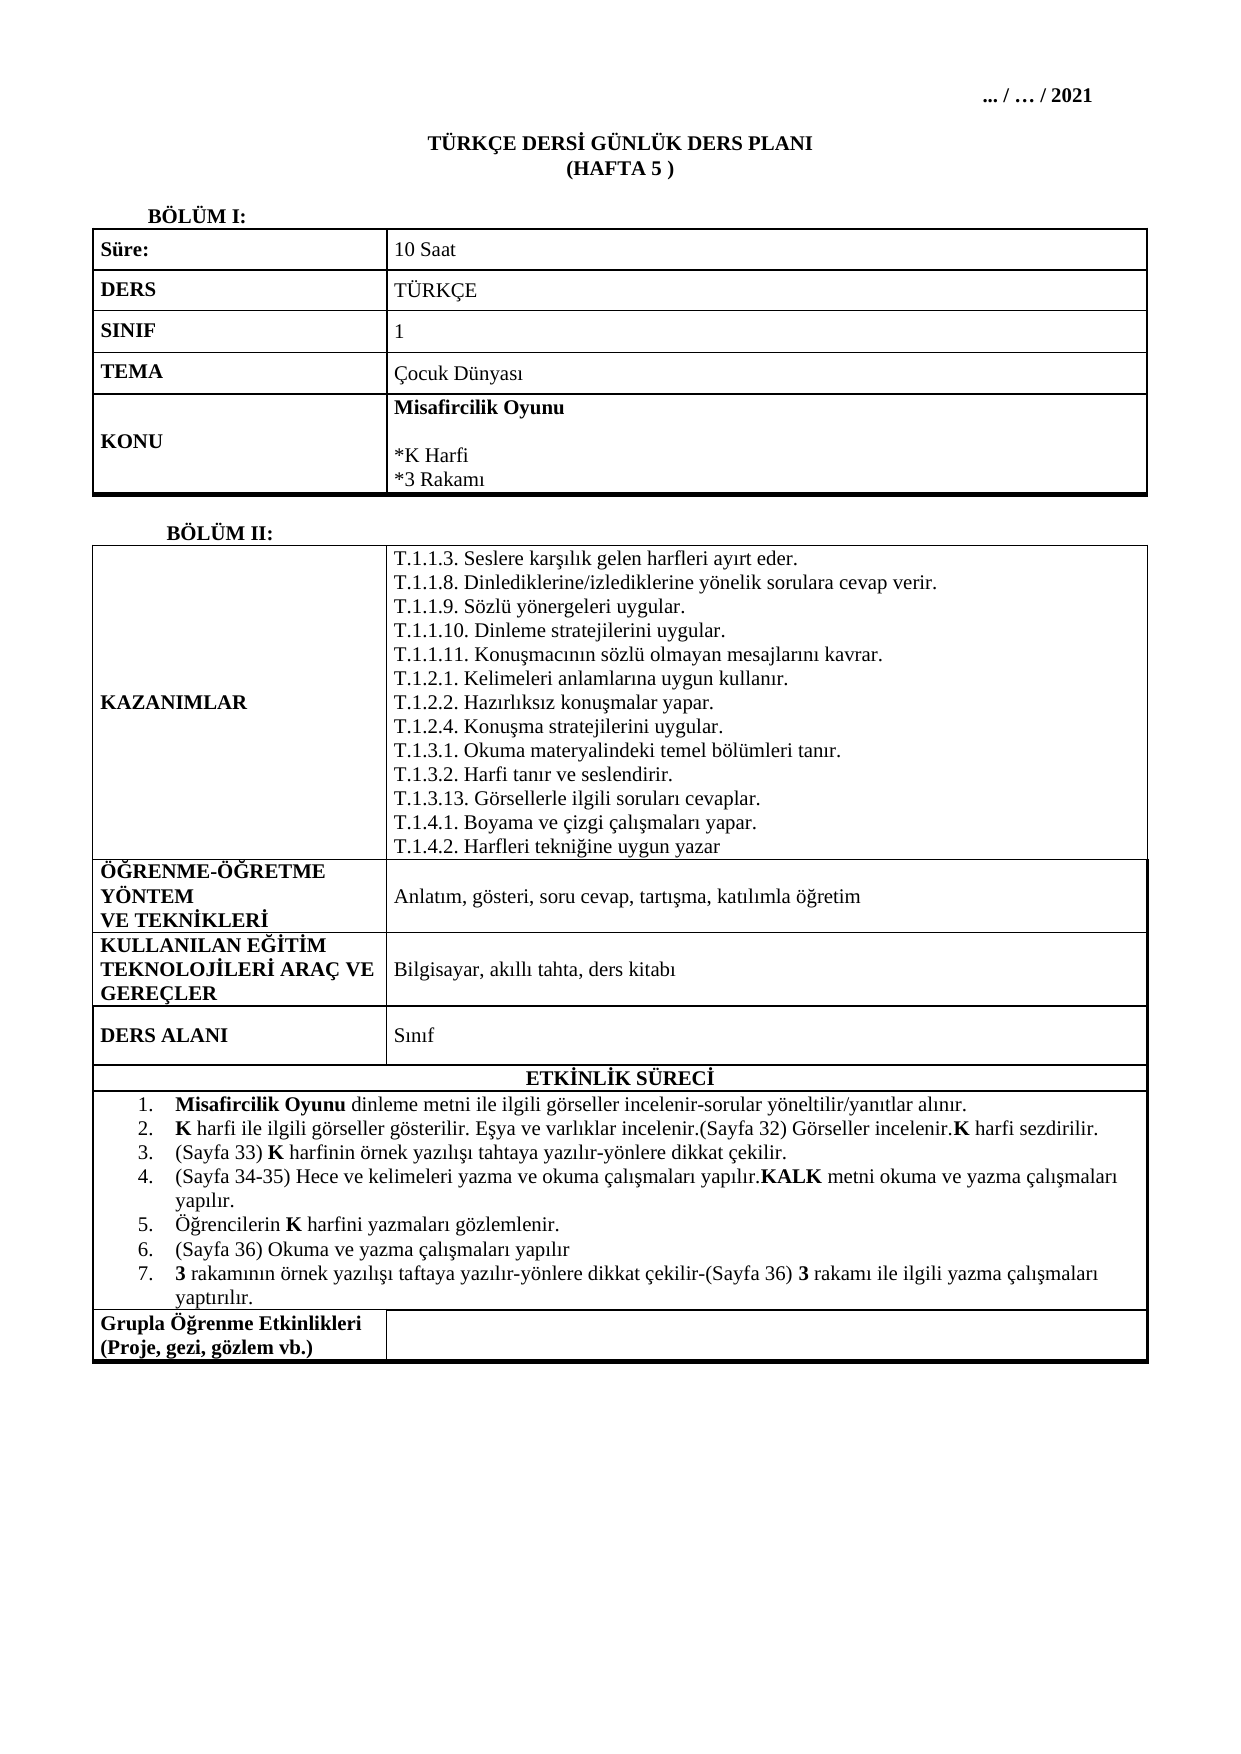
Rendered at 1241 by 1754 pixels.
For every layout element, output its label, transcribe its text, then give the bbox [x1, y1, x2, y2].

table_cell DERS ALANI [94, 1007, 386, 1064]
table_cell ÖĞRENME-ÖĞRETME YÖNTEM VE TEKNİKLERİ [93, 860, 386, 932]
table_cell SINIF [94, 311, 386, 352]
table_header Süre: [94, 230, 386, 269]
table_cell 1 [388, 311, 1146, 352]
table_cell Misafircilik Oyunu *K Harfi *3 Rakamı [388, 395, 1146, 492]
table_cell DERS [94, 271, 386, 310]
table_cell Sınıf [387, 1007, 1146, 1064]
table_cell KONU [94, 395, 386, 492]
text ... / … / 2021 [148, 83, 1093, 107]
table_cell KULLANILAN EĞİTİM TEKNOLOJİLERİ ARAÇ VE GEREÇLER [93, 933, 386, 1005]
table_cell Çocuk Dünyası [388, 353, 1146, 393]
table_header T.1.1.3. Seslere karşılık gelen harfleri ayırt eder. T.1.1.8. Dinlediklerine/izlediklerine yönelik sorulara cevap verir. T.1.1.9. Sözlü yönergeleri uygular. T.1.1.10. Dinleme stratejilerini uygular. T.1.1.11. Konuşmacının sözlü olmayan mesajlarını kavrar. T.1.2.1. Kelimeleri anlamlarına uygun kullanır. T.1.2.2. Hazırlıksız konuşmalar yapar. T.1.2.4. Konuşma stratejilerini uygular. T.1.3.1. Okuma materyalindeki temel bölümleri tanır. T.1.3.2. Harfi tanır ve seslendirir. T.1.3.13. Görsellerle ilgili soruları cevaplar. T.1.4.1. Boyama ve çizgi çalışmaları yapar. T.1.4.2. Harfleri tekniğine uygun yazar [387, 546, 1147, 858]
table_cell Grupla Öğrenme Etkinlikleri (Proje, gezi, gözlem vb.) [94, 1310, 386, 1359]
text TÜRKÇE DERSİ GÜNLÜK DERS PLANI [148, 131, 1093, 155]
table_cell Bilgisayar, akıllı tahta, ders kitabı [387, 933, 1146, 1005]
table_cell TEMA [94, 353, 386, 393]
table_header KAZANIMLAR [93, 546, 386, 858]
table_cell Misafircilik Oyunu dinleme metni ile ilgili görseller incelenir-sorular yöneltilir/yanıtlar alınır. K harfi ile ilgili görseller gösterilir. Eşya ve varlıklar incelenir.(Sayfa 32) Görseller incelenir.K harfi sezdirilir. (Sayfa 33) K harfinin örnek yazılışı tahtaya yazılır-yönlere dikkat çekilir. (Sayfa 34-35) Hece ve kelimeleri yazma ve okuma çalışmaları yapılır.KALK metni okuma ve yazma çalışmaları yapılır. Öğrencilerin K harfini yazmaları gözlemlenir. (Sayfa 36) Okuma ve yazma çalışmaları yapılır 3 rakamının örnek yazılışı taftaya yazılır-yönlere dikkat çekilir-(Sayfa 36) 3 rakamı ile ilgili yazma çalışmaları yaptırılır. [94, 1092, 1146, 1309]
table_cell TÜRKÇE [388, 271, 1146, 310]
table_cell [387, 1311, 1146, 1359]
text (HAFTA 5 ) [148, 155, 1093, 179]
text BÖLÜM I: [148, 203, 1093, 228]
text BÖLÜM II: [148, 521, 1093, 544]
table_cell Anlatım, gösteri, soru cevap, tartışma, katılımla öğretim [387, 860, 1146, 932]
table_header 10 Saat [388, 230, 1146, 269]
table_cell ETKİNLİK SÜRECİ [94, 1066, 1146, 1090]
